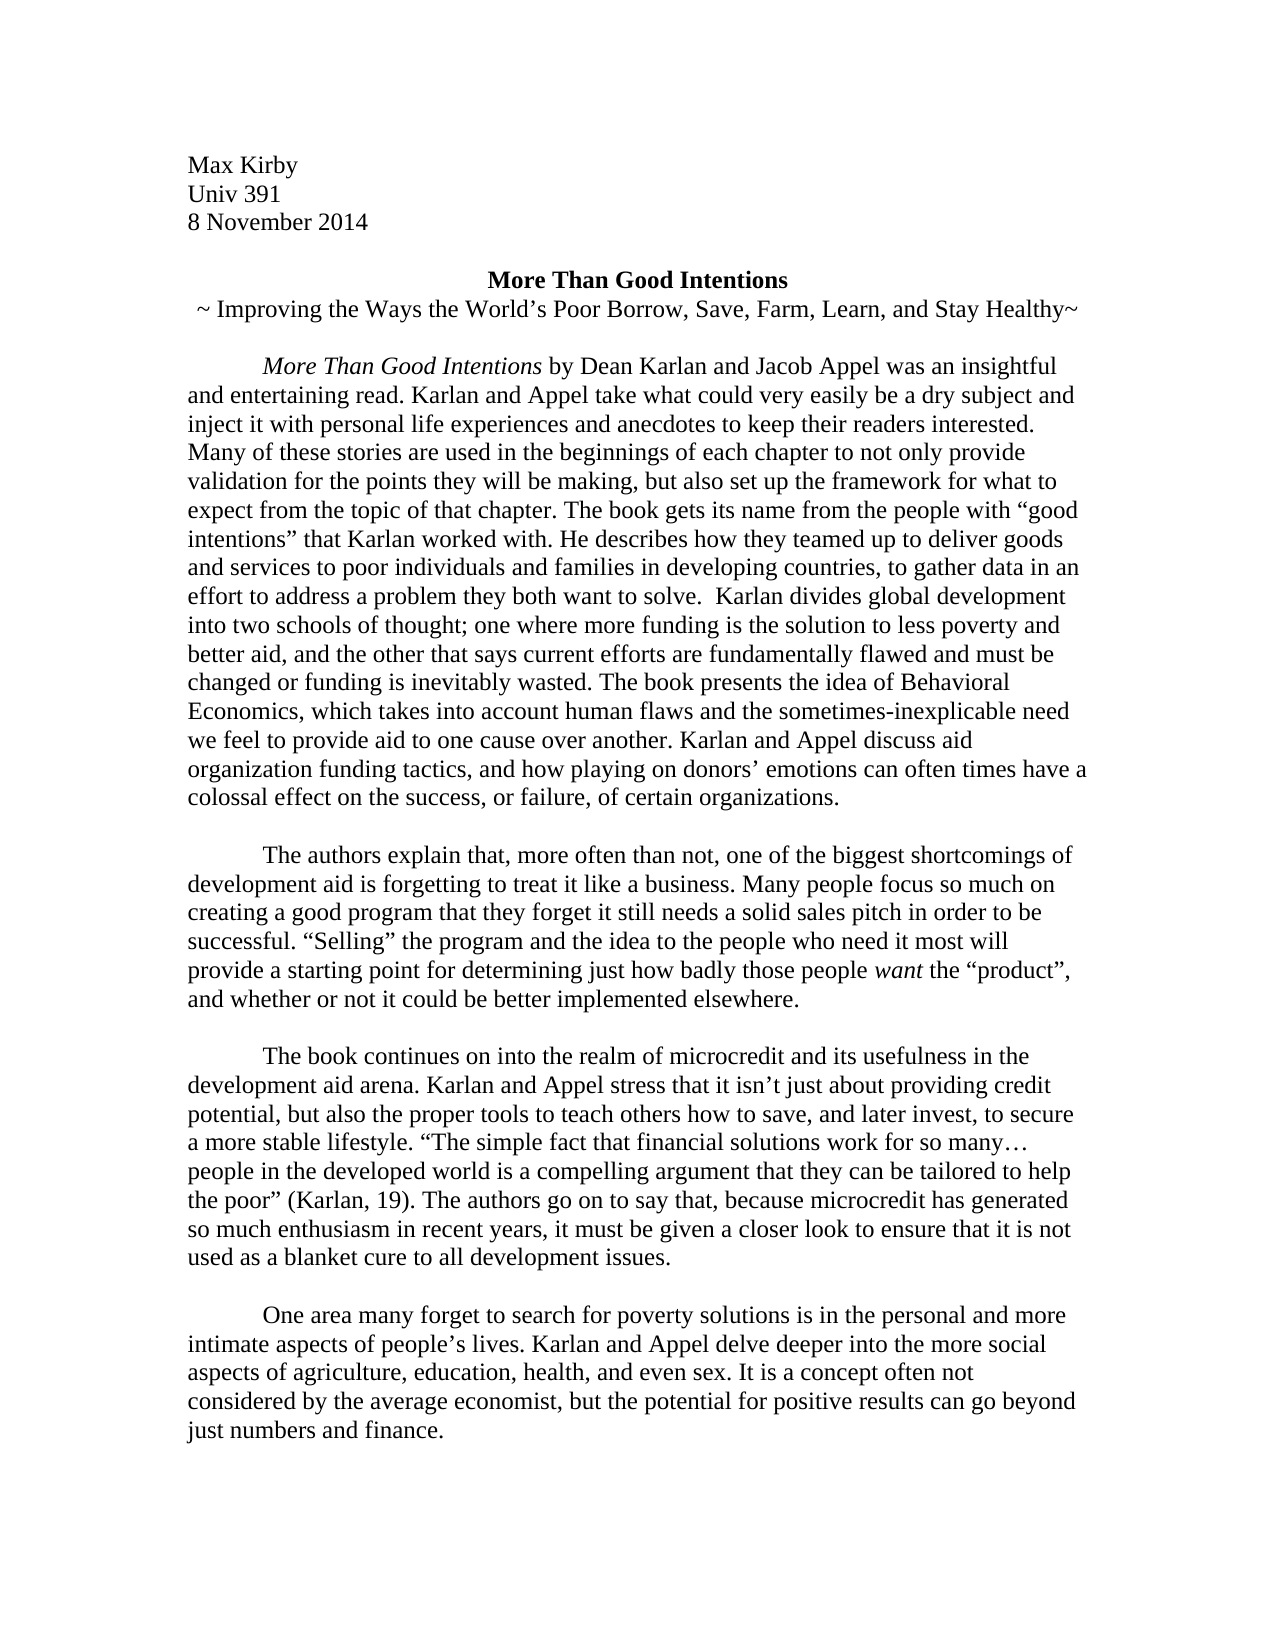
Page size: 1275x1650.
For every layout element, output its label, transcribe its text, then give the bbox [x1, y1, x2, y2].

text One area many forget to search for poverty solutions is in the personal and more intimate aspects of people’s lives. Karlan and Appel delve deeper into the more social aspects of agriculture, education, health, and even sex. It is a concept often not considered by the average economist, but the potential for positive results can go beyond just numbers and finance. [187, 1300, 1087, 1444]
text Max Kirby [187, 150, 1087, 179]
text The authors explain that, more often than not, one of the biggest shortcomings of development aid is forgetting to treat it like a business. Many people focus so much on creating a good program that they forget it still needs a solid sales pitch in order to be successful. “Selling” the program and the idea to the people who need it most will provide a starting point for determining just how badly those people want the “product”, and whether or not it could be better implemented elsewhere. [187, 840, 1087, 1012]
text More Than Good Intentions by Dean Karlan and Jacob Appel was an insightful and entertaining read. Karlan and Appel take what could very easily be a dry subject and inject it with personal life experiences and anecdotes to keep their readers interested. Many of these stories are used in the beginnings of each chapter to not only provide validation for the points they will be making, but also set up the framework for what to expect from the topic of that chapter. The book gets its name from the people with “good intentions” that Karlan worked with. He describes how they teamed up to deliver goods and services to poor individuals and families in developing countries, to gather data in an effort to address a problem they both want to solve. Karlan divides global development into two schools of thought; one where more funding is the solution to less poverty and better aid, and the other that says current efforts are fundamentally flawed and must be changed or funding is inevitably wasted. The book presents the idea of Behavioral Economics, which takes into account human flaws and the sometimes-inexplicable need we feel to provide aid to one cause over another. Karlan and Appel discuss aid organization funding tactics, and how playing on donors’ emotions can often times have a colossal effect on the success, or failure, of certain organizations. [187, 351, 1087, 811]
text The book continues on into the realm of microcredit and its usefulness in the development aid arena. Karlan and Appel stress that it isn’t just about providing credit potential, but also the proper tools to teach others how to save, and later invest, to secure a more stable lifestyle. “The simple fact that financial solutions work for so many… people in the developed world is a compelling argument that they can be tailored to help the poor” (Karlan, 19). The authors go on to say that, because microcredit has generated so much enthusiasm in recent years, it must be given a closer look to ensure that it is not used as a blanket cure to all development issues. [187, 1041, 1087, 1271]
text Univ 391 [187, 179, 1087, 207]
text 8 November 2014 [187, 207, 1087, 236]
text ~ Improving the Ways the World’s Poor Borrow, Save, Farm, Learn, and Stay Healthy~ [187, 294, 1087, 322]
text More Than Good Intentions [187, 265, 1087, 294]
